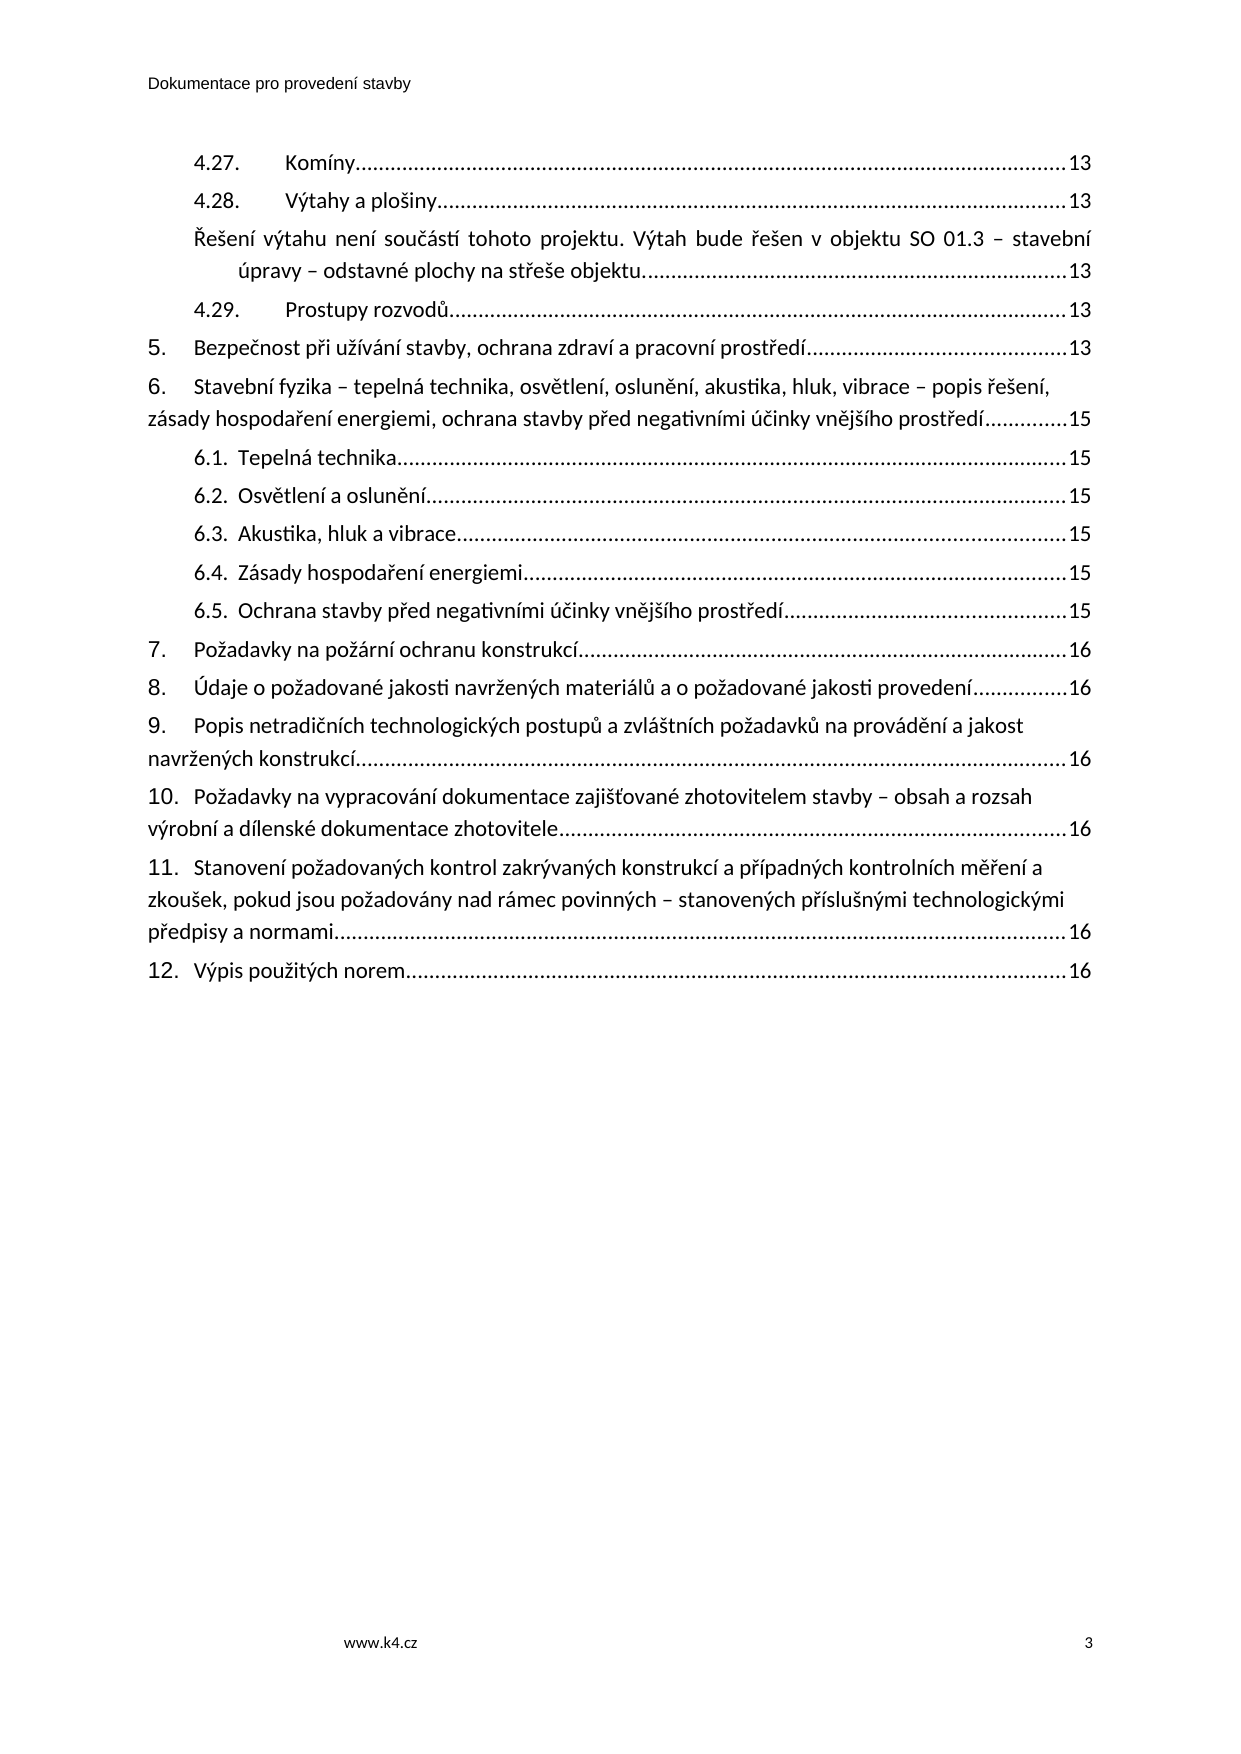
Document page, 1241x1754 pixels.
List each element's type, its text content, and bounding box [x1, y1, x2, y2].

text 10. Požadavky na vypracování dokumentace zajišťované zhotovitelem stavby – obsah a rozsah výrobní a dílenské dokumentace zhotovitele 16 [148, 782, 1093, 842]
text 12. Výpis použitých norem 16 [148, 956, 1093, 984]
text 6.4. Zásady hospodaření energiemi 15 [193, 558, 1093, 586]
text 5. Bezpečnost při užívání stavby, ochrana zdraví a pracovní prostředí 13 [148, 333, 1093, 362]
text 4.27. Komíny 13 [193, 148, 1093, 176]
text 11. Stanovení požadovaných kontrol zakrývaných konstrukcí a případných kontrolních měření a zkoušek, pokud jsou požadovány nad rámec povinných – stanovených příslušnými technologickými předpisy a normami 16 [148, 853, 1093, 945]
text 6. Stavební fyzika – tepelná technika, osvětlení, oslunění, akustika, hluk, vibrace – popis řešení, zásady hospodaření energiemi, ochrana stavby před negativními účinky vnějšího prostředí 15 [148, 372, 1093, 432]
text 6.3. Akustika, hluk a vibrace 15 [193, 519, 1093, 547]
text 9. Popis netradičních technologických postupů a zvláštních požadavků na provádění a jakost navržených konstrukcí 16 [148, 712, 1093, 772]
text 6.2. Osvětlení a oslunění 15 [193, 481, 1093, 509]
text 8. Údaje o požadované jakosti navržených materiálů a o požadované jakosti provedení 16 [148, 673, 1093, 701]
text 4.29. Prostupy rozvodů 13 [193, 295, 1093, 323]
text 6.1. Tepelná technika 15 [193, 443, 1093, 471]
text 6.5. Ochrana stavby před negativními účinky vnějšího prostředí 15 [193, 596, 1093, 624]
text 7. Požadavky na požární ochranu konstrukcí 16 [148, 635, 1093, 663]
text 4.28. Výtahy a plošiny 13 [193, 186, 1093, 214]
text Řešení výtahu není součástí tohoto projektu. Výtah bude řešen v objektu SO 01.3 – stavební úpravy – odstavné plochy na střeše objektu. 13 [193, 224, 1093, 285]
